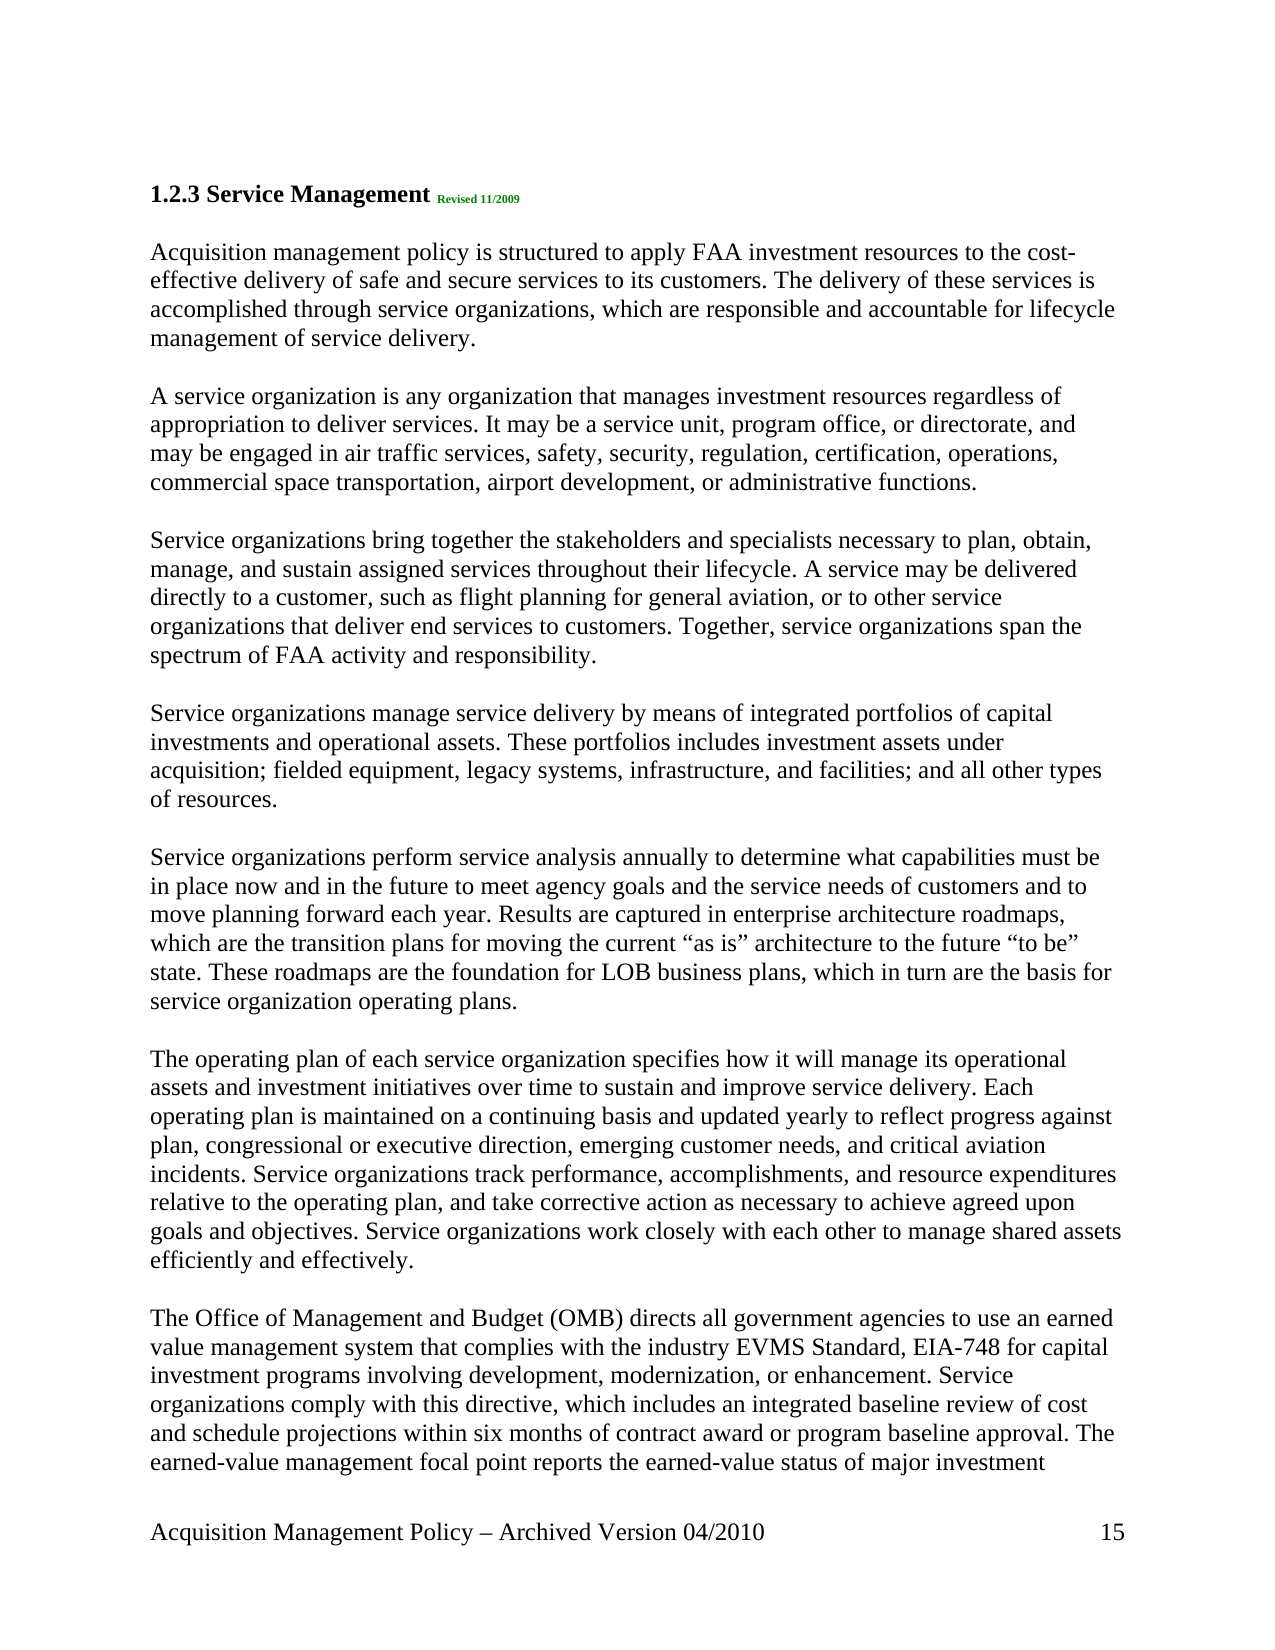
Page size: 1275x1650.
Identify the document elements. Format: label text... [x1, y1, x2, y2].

text The operating plan of each service organization specifies how it will manage its operational assets and investment initiatives over time to sustain and improve service delivery. Each operating plan is maintained on a continuing basis and updated yearly to reflect progress against plan, congressional or executive direction, emerging customer needs, and critical aviation incidents. Service organizations track performance, accomplishments, and resource expenditures relative to the operating plan, and take corrective action as necessary to achieve agreed upon goals and objectives. Service organizations work closely with each other to manage shared assets efficiently and effectively. [150, 1044, 1125, 1274]
text Service organizations bring together the stakeholders and specialists necessary to plan, obtain, manage, and sustain assigned services throughout their lifecycle. A service may be delivered directly to a customer, such as flight planning for general aviation, or to other service organizations that deliver end services to customers. Together, service organizations span the spectrum of FAA activity and responsibility. [150, 525, 1125, 669]
text A service organization is any organization that manages investment resources regardless of appropriation to deliver services. It may be a service unit, program office, or directorate, and may be engaged in air traffic services, safety, security, regulation, certification, operations, commercial space transportation, airport development, or administrative functions. [150, 381, 1125, 496]
text Service organizations perform service analysis annually to determine what capabilities must be in place now and in the future to meet agency goals and the service needs of customers and to move planning forward each year. Results are captured in enterprise architecture roadmaps, which are the transition plans for moving the current “as is” architecture to the future “to be” state. These roadmaps are the foundation for LOB business plans, which in turn are the basis for service organization operating plans. [150, 842, 1125, 1014]
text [150, 1303, 1125, 1475]
text 1.2.3 Service Management Revised 11/2009 [150, 150, 1125, 207]
text Acquisition management policy is structured to apply FAA investment resources to the cost-effective delivery of safe and secure services to its customers. The delivery of these services is accomplished through service organizations, which are responsible and accountable for lifecycle management of service delivery. [150, 237, 1125, 352]
text Service organizations manage service delivery by means of integrated portfolios of capital investments and operational assets. These portfolios includes investment assets under acquisition; fielded equipment, legacy systems, infrastructure, and facilities; and all other types of resources. [150, 698, 1125, 813]
